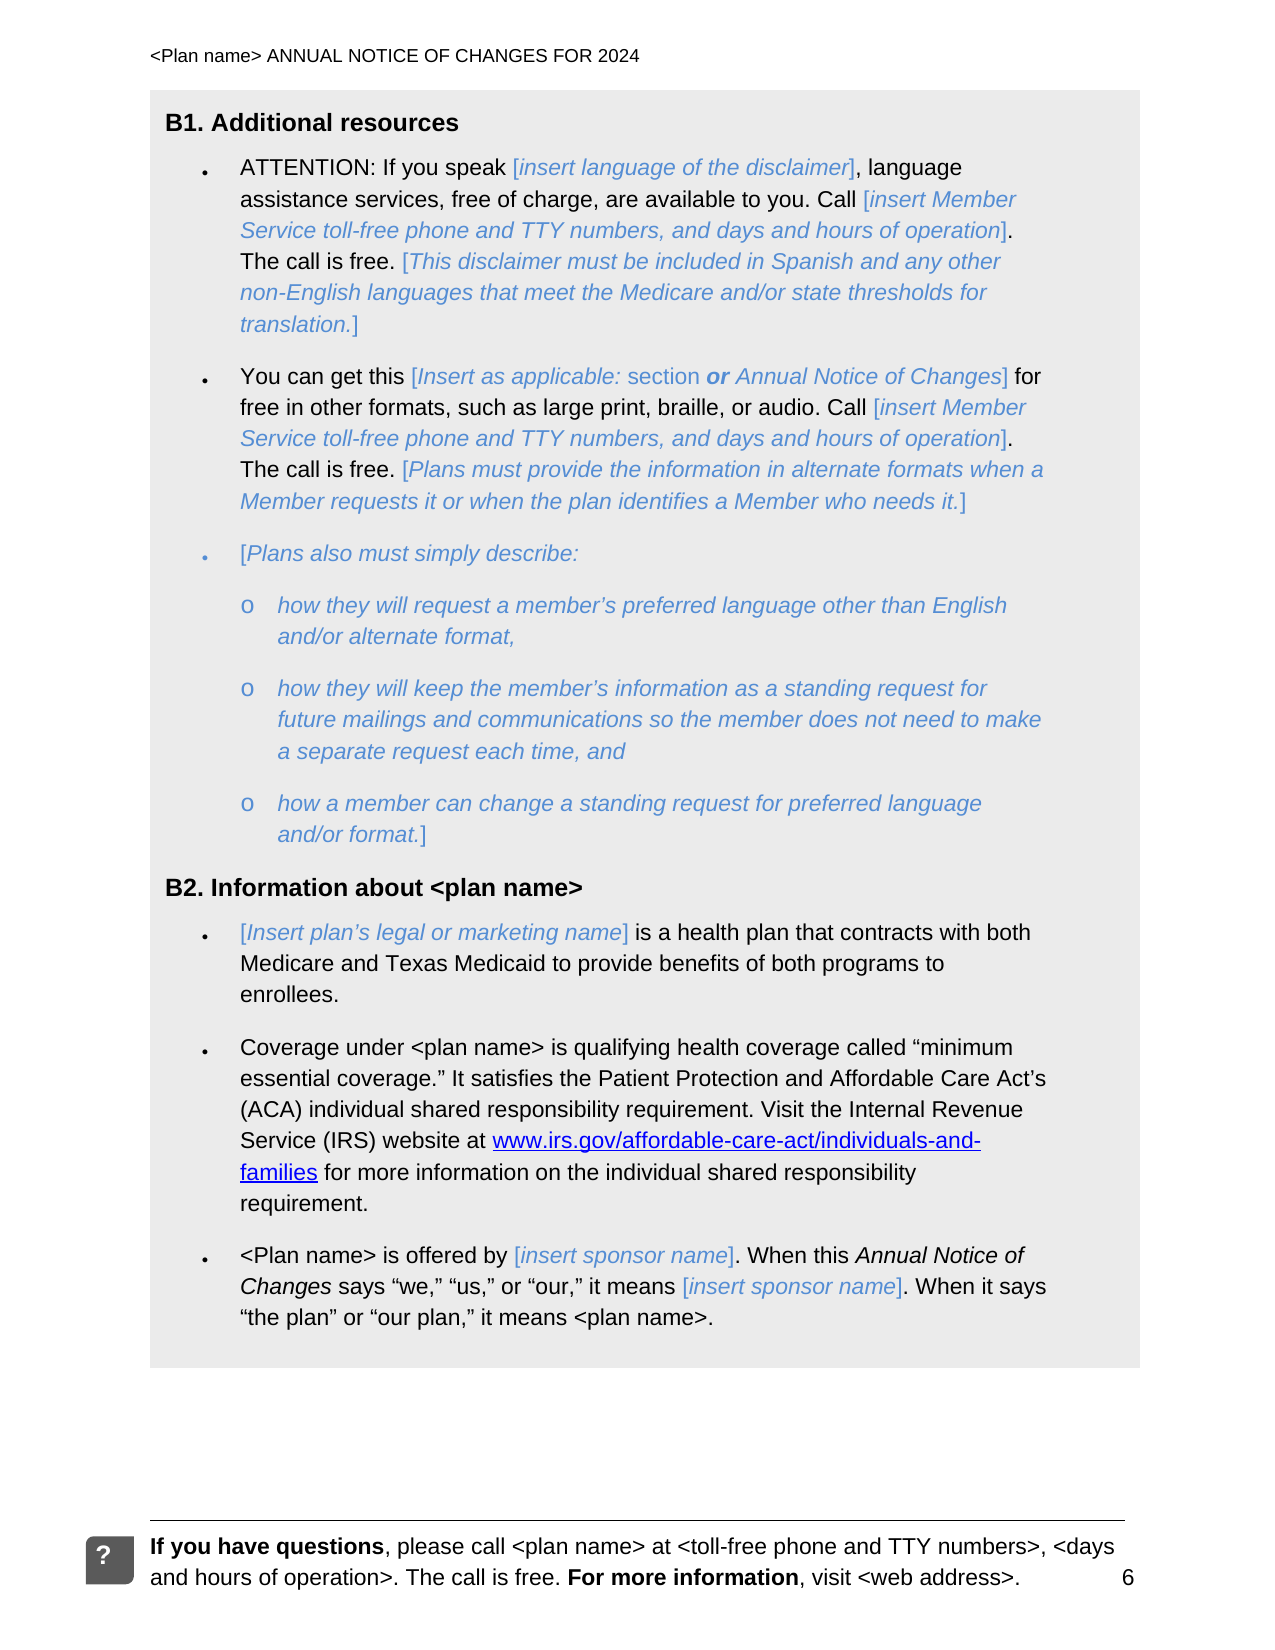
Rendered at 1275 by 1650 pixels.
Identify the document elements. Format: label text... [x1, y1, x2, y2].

table_header B1. Additional resources ATTENTION: If you speak [insert language of the disclaimer], language assistance services, free of charge, are available to you. Call [insert Member Service toll-free phone and TTY numbers, and days and hours of operation]. The call is free. [This disclaimer must be included in Spanish and any other non-English languages that meet the Medicare and/or state thresholds for translation.] You can get this [Insert as applicable: section or Annual Notice of Changes] for free in other formats, such as large print, braille, or audio. Call [insert Member Service toll-free phone and TTY numbers, and days and hours of operation]. The call is free. [Plans must provide the information in alternate formats when a Member requests it or when the plan identifies a Member who needs it.] [Plans also must simply describe: how they will request a member’s preferred language other than English and/or alternate format, how they will keep the member’s information as a standing request for future mailings and communications so the member does not need to make a separate request each time, and how a member can change a standing request for preferred language and/or format.] B2. Information about <plan name> [Insert plan’s legal or marketing name] is a health plan that contracts with both Medicare and Texas Medicaid to provide benefits of both programs to enrollees. Coverage under <plan name> is qualifying health coverage called “minimum essential coverage.” It satisfies the Patient Protection and Affordable Care Act’s (ACA) individual shared responsibility requirement. Visit the Internal Revenue Service (IRS) website at www.irs.gov/affordable-care-act/individuals-and-families for more information on the individual shared responsibility requirement. <Plan name> is offered by [insert sponsor name]. When this Annual Notice of Changes says “we,” “us,” or “our,” it means [insert sponsor name]. When it says “the plan” or “our plan,” it means <plan name>. [150, 90, 1140, 1368]
